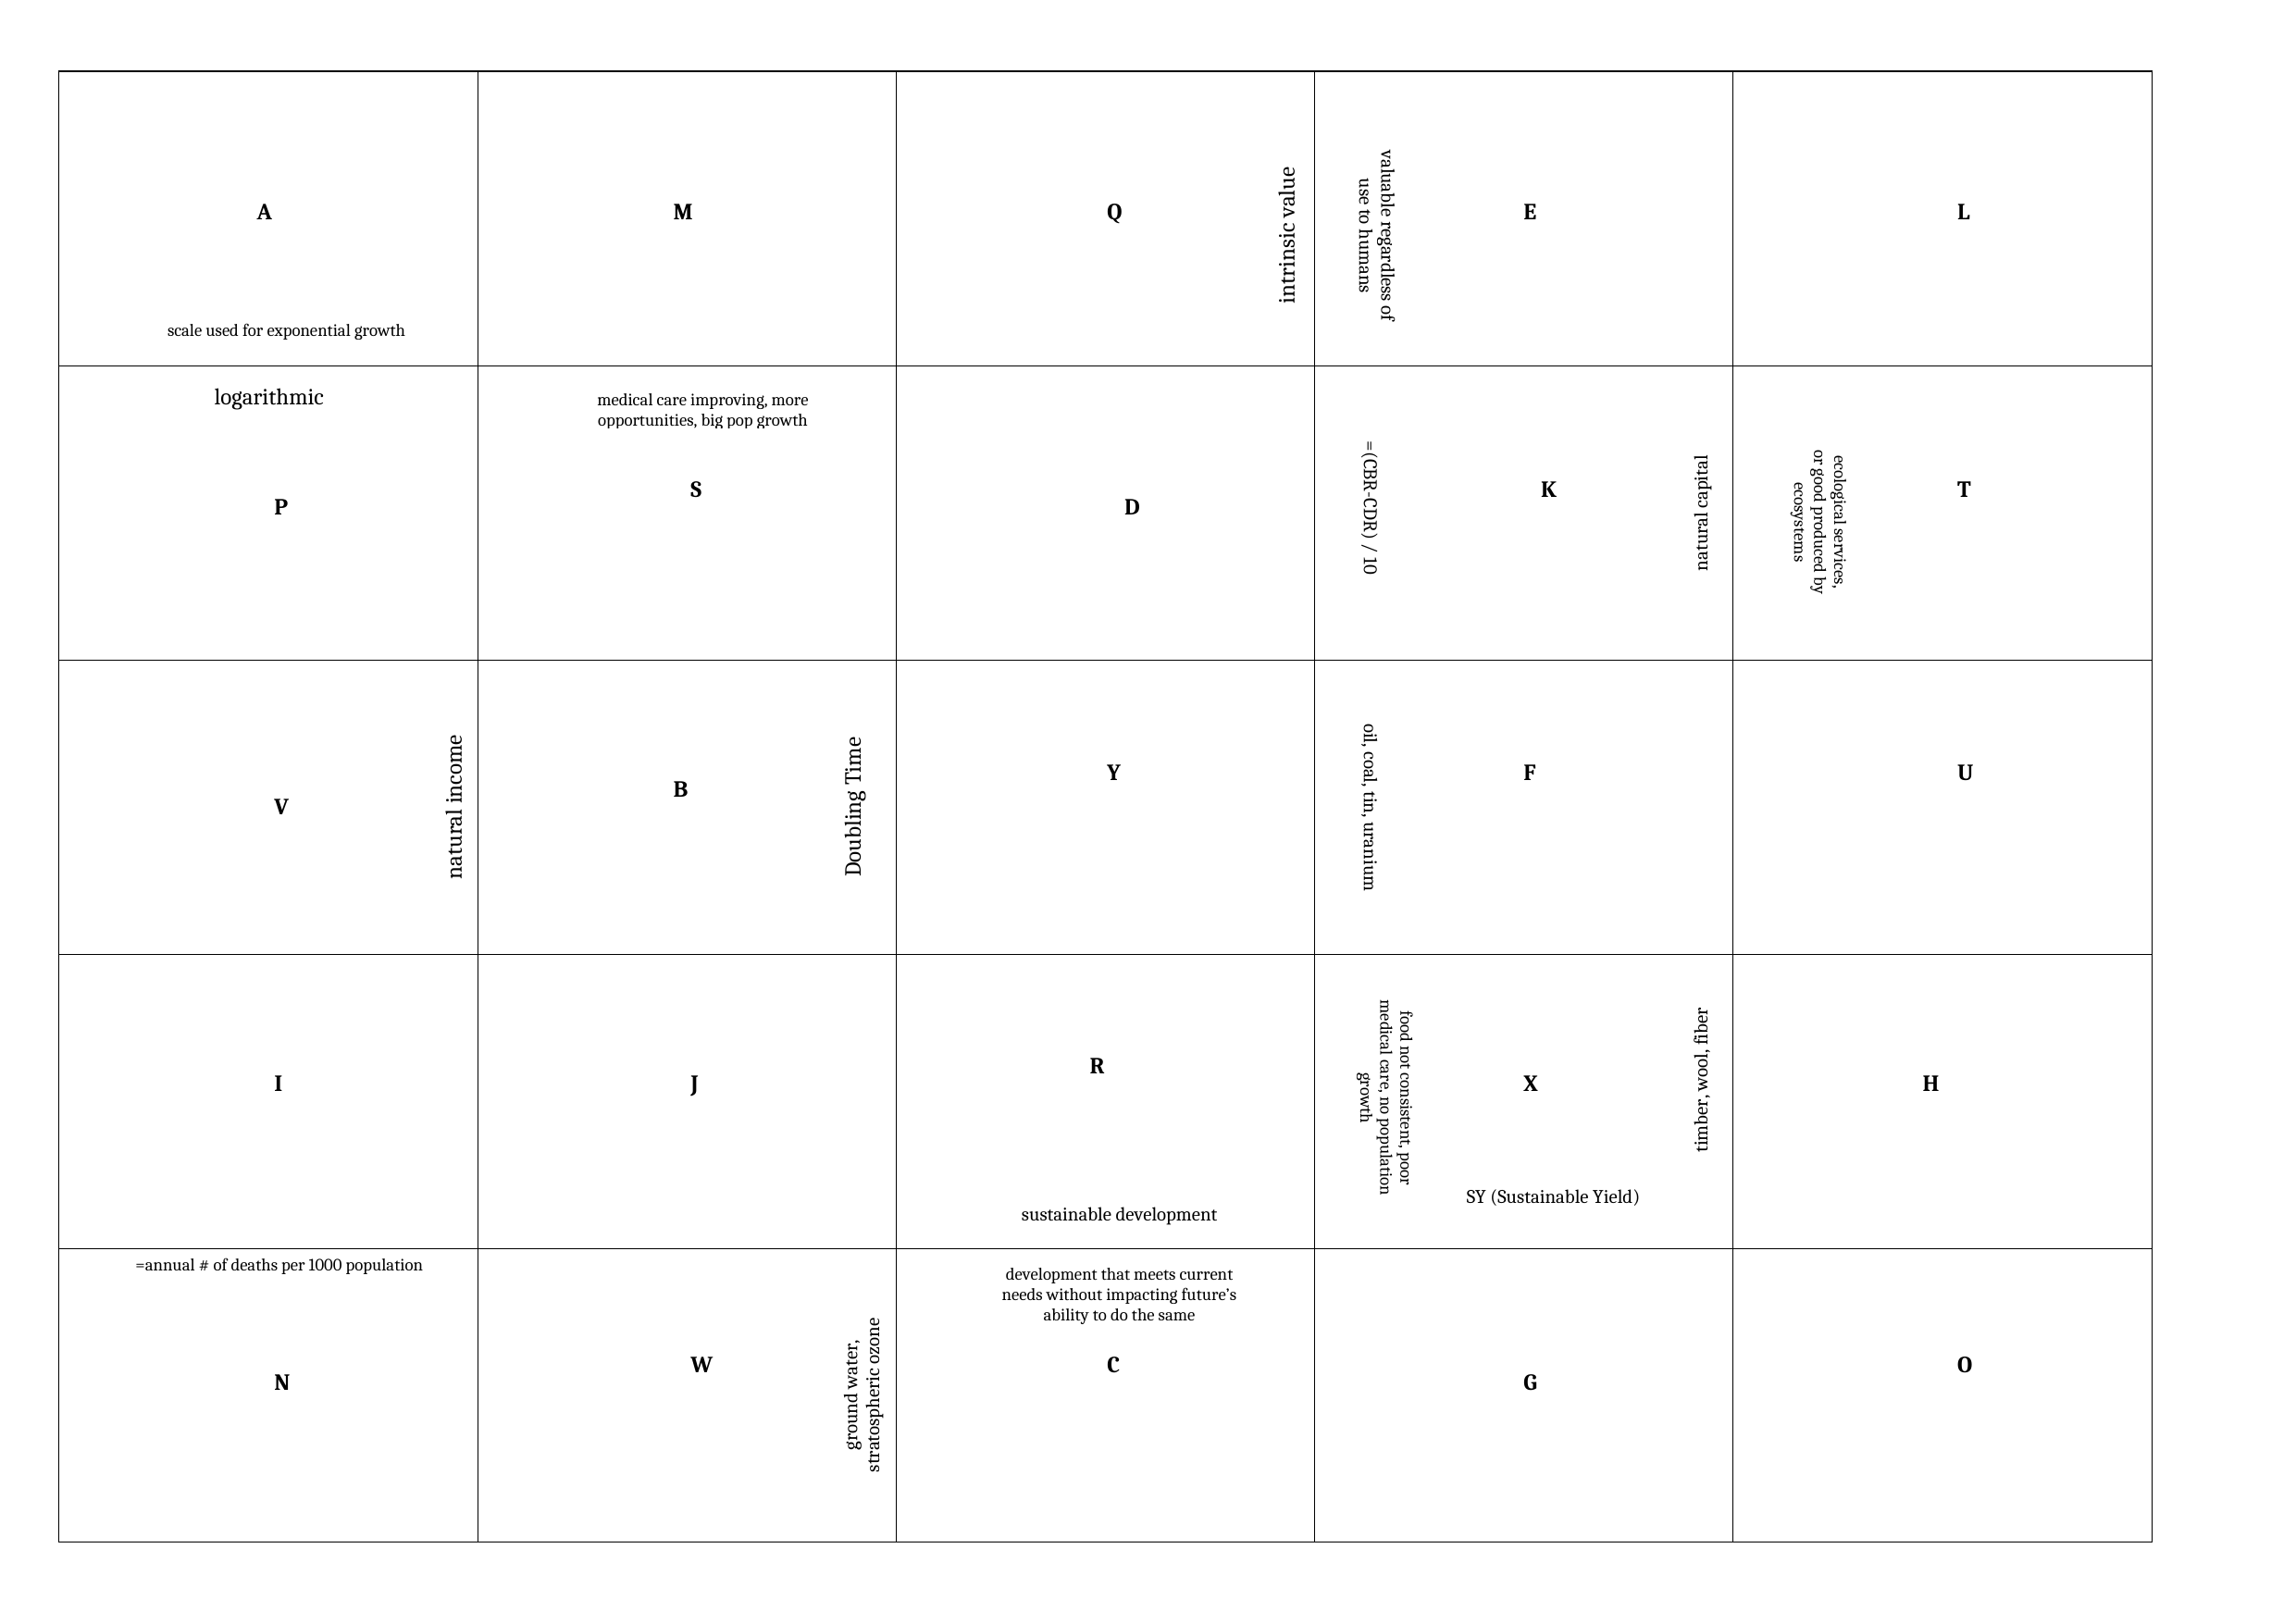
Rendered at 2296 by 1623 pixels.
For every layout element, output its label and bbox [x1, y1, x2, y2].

table_header [897, 72, 1314, 365]
table_cell [1315, 366, 1732, 660]
table_cell [1315, 955, 1732, 1247]
table_cell [897, 955, 1314, 1247]
table_cell [1733, 366, 2152, 660]
table_header [1733, 72, 2152, 365]
table_cell [897, 1249, 1314, 1542]
table_cell [478, 366, 896, 660]
table_cell [1733, 661, 2152, 954]
table_cell [1315, 1249, 1732, 1542]
table_cell [478, 955, 896, 1247]
table_cell [897, 661, 1314, 954]
table_cell [1733, 1249, 2152, 1542]
table_header [478, 72, 896, 365]
table_cell [897, 366, 1314, 660]
table_cell [478, 661, 896, 954]
table_cell [478, 1249, 896, 1542]
table_cell [1733, 955, 2152, 1247]
table_header [1315, 72, 1732, 365]
table_header [59, 72, 478, 365]
table_cell [1315, 661, 1732, 954]
table_cell [59, 661, 478, 954]
table_cell [59, 955, 478, 1247]
table_cell [59, 1249, 478, 1542]
table_cell [59, 366, 478, 660]
